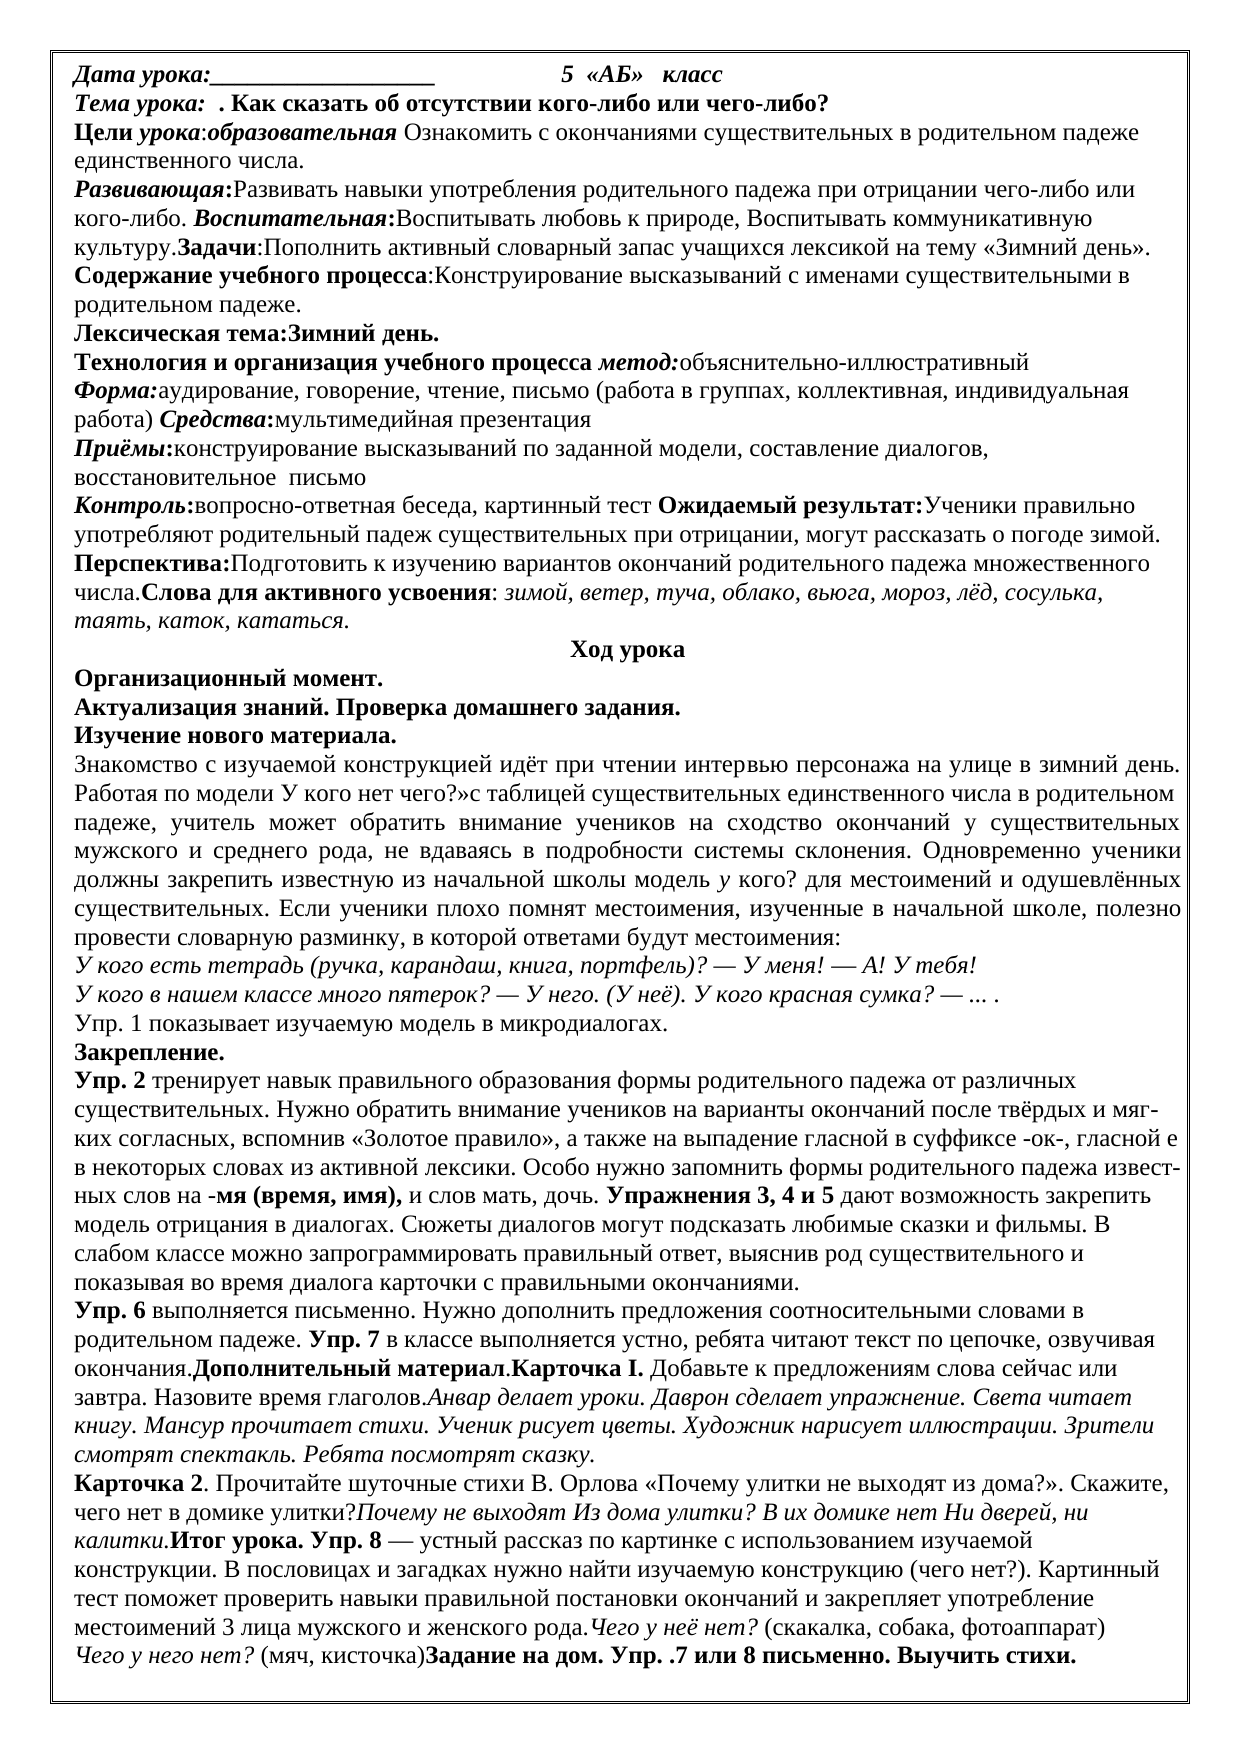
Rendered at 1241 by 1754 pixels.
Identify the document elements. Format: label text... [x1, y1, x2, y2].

text Изучение нового материала. [74, 720, 1181, 749]
text Актуализация знаний. Проверка домашнего задания. [74, 692, 1181, 720]
text Карточка 2. Прочитайте шуточные стихи В. Орлова «Почему улитки не выходят из дома?». Скажите, чего нет в домике улитки?Почему не выходят Из дома улитки? В их домике нет Ни дверей, ни калитки.Итог урока. Упр. 8 — устный рассказ по картинке с использованием изучаемой конструкции. В пословицах и загадках нужно найти изучаемую конструкцию (чего нет?). Картинный тест поможет проверить навыки правильной постановки окончаний и закрепляет употребление местоимений 3 лица мужского и женского рода.Чего у неё нет? (скакалка, собака, фотоаппарат) [74, 1468, 1181, 1640]
text Чего у него нет? (мяч, кисточка)Задание на дом. Упр. .7 или 8 письменно. Выучить стихи. [74, 1640, 1181, 1669]
text Закрепление. [74, 1037, 1181, 1065]
text Дата урока:__________________ 5 «АБ» класс [74, 59, 1181, 88]
text падеже, учитель может обратить внимание учеников на сходство окончаний у существительных мужского и среднего рода, не вдаваясь в подробности системы склонения. Одновременно ученики должны закрепить известную из начальной школы модель у кого? для местоимений и одушевлённых существительных. Если ученики плохо помнят местоимения, изученные в начальной школе, полезно провести словарную разминку, в которой ответами будут местоимения: [74, 807, 1181, 950]
text Перспектива:Подготовить к изучению вариантов окончаний родительного падежа множественного числа.Слова для активного усвоения: зимой, ветер, туча, облако, вьюга, мороз, лёд, сосулька, таять, каток, кататься. [74, 548, 1181, 634]
text Упр. 2 тренирует навык правильного образования формы родительного падежа от различных существительных. Нужно обратить внимание учеников на варианты окончаний после твёрдых и мягких согласных, вспомнив «Золотое правило», а также на выпадение гласной в суффиксе -ок-, гласной е в некоторых словах из активной лексики. Особо нужно запомнить формы родительного падежа извест- [74, 1065, 1181, 1180]
text Развивающая:Развивать навыки употребления родительного падежа при отрицании чего-либо или кого-либо. Воспитательная:Воспитывать любовь к природе, Воспитывать коммуникативную культуру.Задачи:Пополнить активный словарный запас учащихся лексикой на тему «Зимний день». Содержание учебного процесса:Конструирование высказываний с именами существительными в родительном падеже. [74, 174, 1181, 318]
text У кого есть тетрадь (ручка, карандаш, книга, портфель)? — У меня! — А! У тебя! [74, 950, 1181, 979]
text Контроль:вопросно-ответная беседа, картинный тест Ожидаемый результат:Ученики правильно употребляют родительный падеж существительных при отрицании, могут рассказать о погоде зимой. [74, 490, 1181, 548]
text Упр. 1 показывает изучаемую модель в микродиалогах. [74, 1008, 1181, 1037]
text Знакомство с изучаемой конструкцией идёт при чтении интервью персонажа на улице в зимний день. Работая по модели У кого нет чего?»с таблицей существительных единственного числа в родительном [74, 749, 1181, 807]
text Упр. 6 выполняется письменно. Нужно дополнить предложения соотносительными словами в родительном падеже. Упр. 7 в классе выполняется устно, ребята читают текст по цепочке, озвучивая окончания.Дополнительный материал.Карточка I. Добавьте к предложениям слова сейчас или завтра. Назовите время глаголов.Анвар делает уроки. Даврон сделает упражнение. Света читает книгу. Мансур прочитает стихи. Ученик рисует цветы. Художник нарисует иллюстрации. Зрители смотрят спектакль. Ребята посмотрят сказку. [74, 1295, 1181, 1468]
text Форма:аудирование, говорение, чтение, письмо (работа в группах, коллективная, индивидуальная работа) Средства:мультимедийная презентация [74, 375, 1181, 433]
text Тема урока: . Как сказать об отсутствии кого-либо или чего-либо? [74, 88, 1181, 117]
text Приёмы:конструирование высказываний по заданной модели, составление диалогов, восстановительное письмо [74, 433, 1181, 490]
text Ход урока [74, 634, 1181, 663]
text ных слов на -мя (время, имя), и слов мать, дочь. Упражнения 3, 4 и 5 дают возможность закрепить модель отрицания в диалогах. Сюжеты диалогов могут подсказать любимые сказки и фильмы. В слабом классе можно запрограммировать правильный ответ, выяснив род существительного и показывая во время диалога карточки с правильными окончаниями. [74, 1180, 1181, 1295]
text Лексическая тема:Зимний день. [74, 318, 1181, 347]
text У кого в нашем классе много пятерок? — У него. (У неё). У кого красная сумка? — ... . [74, 979, 1181, 1008]
text Организационный момент. [74, 663, 1181, 692]
text Технология и организация учебного процесса метод:объяснительно-иллюстративный [74, 347, 1181, 375]
text Цели урока:образовательная Ознакомить с окончаниями существительных в родительном падеже единственного числа. [74, 117, 1181, 174]
